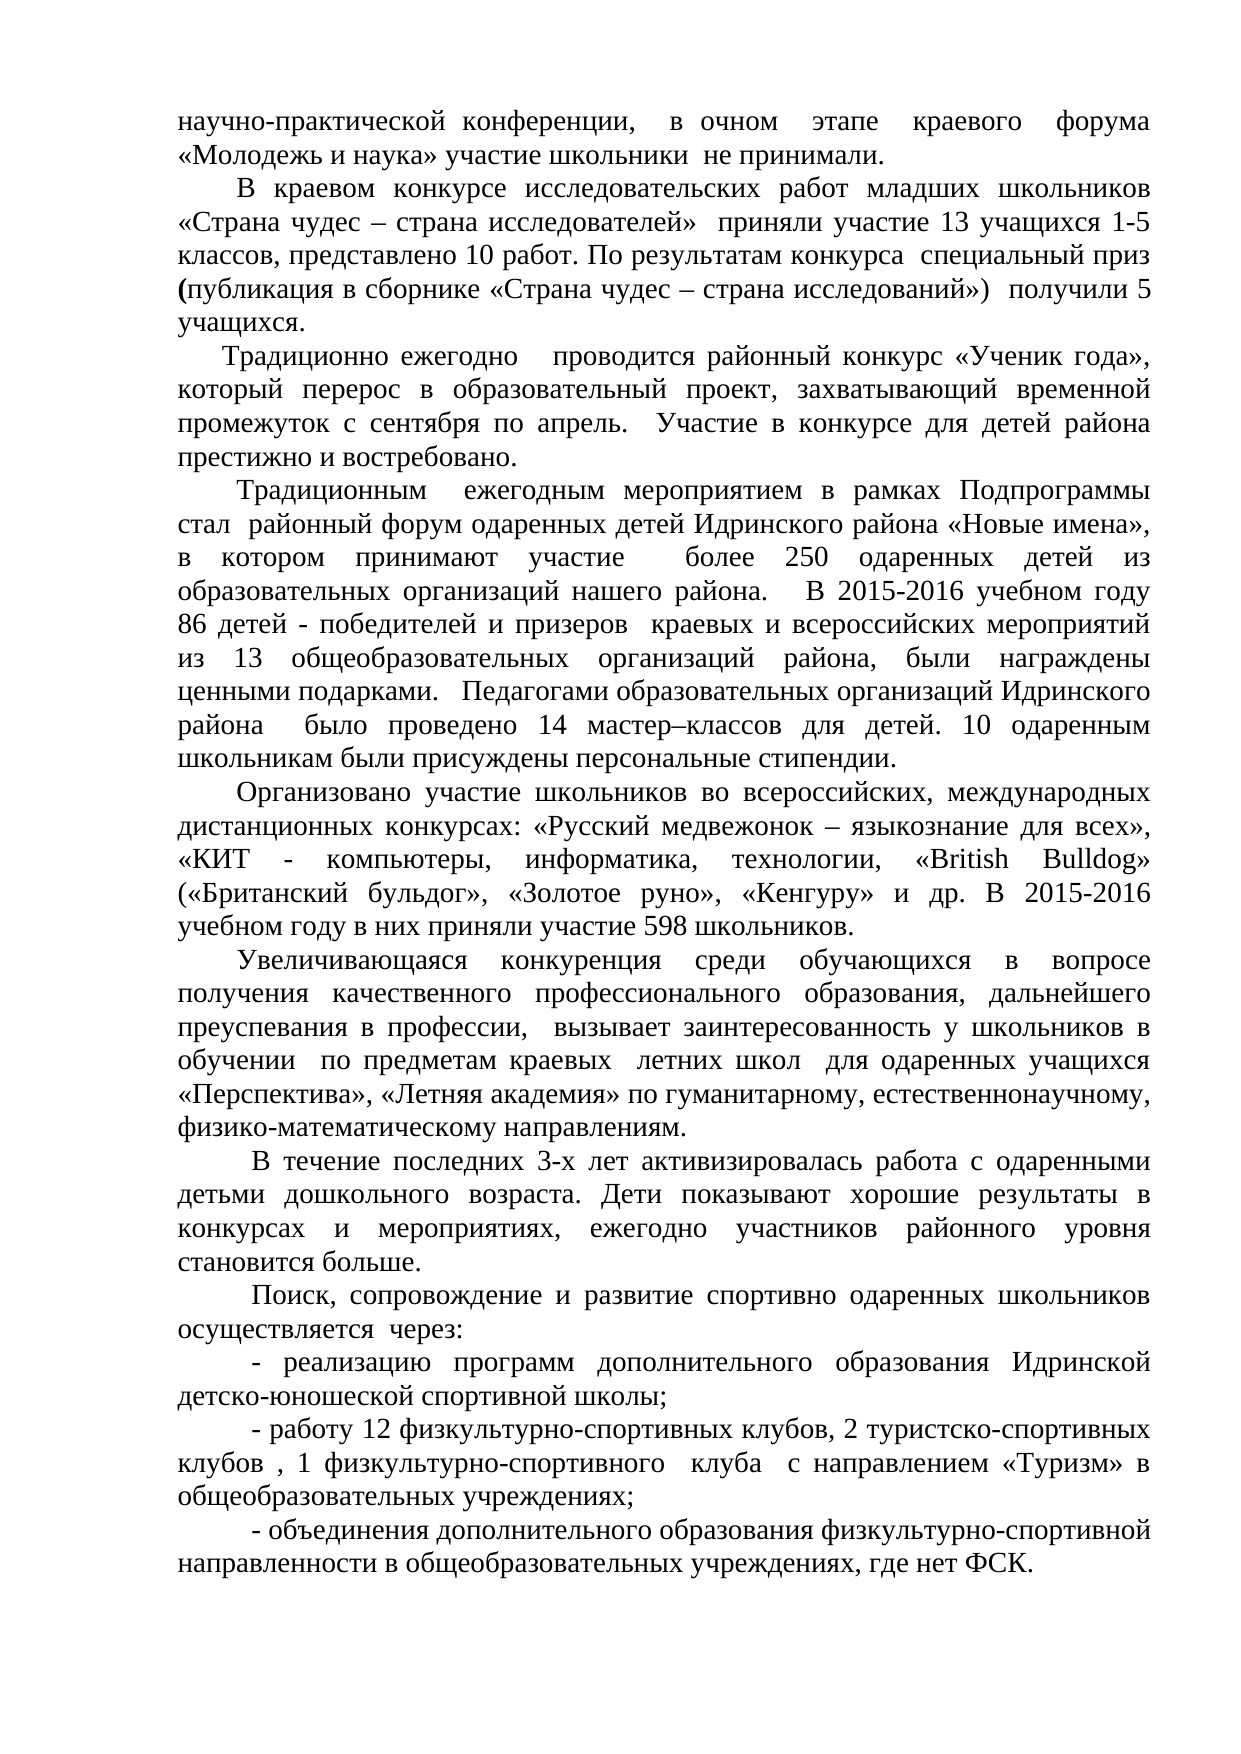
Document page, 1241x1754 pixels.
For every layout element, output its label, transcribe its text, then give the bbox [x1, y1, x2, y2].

text В краевом конкурсе исследовательских работ младших школьников «Страна чудес – страна исследователей» приняли участие 13 учащихся 1-5 классов, представлено 10 работ. По результатам конкурса специальный приз (публикация в сборнике «Страна чудес – страна исследований») получили 5 учащихся. [177, 170, 1152, 338]
text Организовано участие школьников во всероссийских, международных дистанционных конкурсах: «Русский медвежонок – языкознание для всех», «КИТ - компьютеры, информатика, технологии, «British Bulldog» («Британский бульдог», «Золотое руно», «Кенгуру» и др. В 2015-2016 учебном году в них приняли участие 598 школьников. [177, 774, 1152, 942]
text Увеличивающаяся конкуренция среди обучающихся в вопросе получения качественного профессионального образования, дальнейшего преуспевания в профессии, вызывает заинтересованность у школьников в обучении по предметам краевых летних школ для одаренных учащихся «Перспектива», «Летняя академия» по гуманитарному, естественнонаучному, физико-математическому направлениям. [177, 942, 1152, 1143]
text Традиционным ежегодным мероприятием в рамках Подпрограммы стал районный форум одаренных детей Идринского района «Новые имена», в котором принимают участие более 250 одаренных детей из образовательных организаций нашего района. В 2015-2016 учебном году 86 детей - победителей и призеров краевых и всероссийских мероприятий из 13 общеобразовательных организаций района, были награждены ценными подарками. Педагогами образовательных организаций Идринского района было проведено 14 мастер–классов для детей. 10 одаренным школьникам были присуждены персональные стипендии. [177, 472, 1152, 774]
text В течение последних 3-х лет активизировалась работа с одаренными детьми дошкольного возраста. Дети показывают хорошие результаты в конкурсах и мероприятиях, ежегодно участников районного уровня становится больше. [177, 1143, 1152, 1277]
text Традиционно ежегодно проводится районный конкурс «Ученик года», который перерос в образовательный проект, захватывающий временной промежуток с сентября по апрель. Участие в конкурсе для детей района престижно и востребовано. [177, 338, 1152, 472]
text - работу 12 физкультурно-спортивных клубов, 2 туристско-спортивных клубов , 1 физкультурно-спортивного клуба с направлением «Туризм» в общеобразовательных учреждениях; [177, 1411, 1152, 1512]
text - реализацию программ дополнительного образования Идринской детско-юношеской спортивной школы; [177, 1344, 1152, 1411]
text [177, 103, 1152, 170]
text - объединения дополнительного образования физкультурно-спортивной направленности в общеобразовательных учреждениях, где нет ФСК. [177, 1512, 1152, 1579]
text Поиск, сопровождение и развитие спортивно одаренных школьников осуществляется через: [177, 1277, 1152, 1344]
